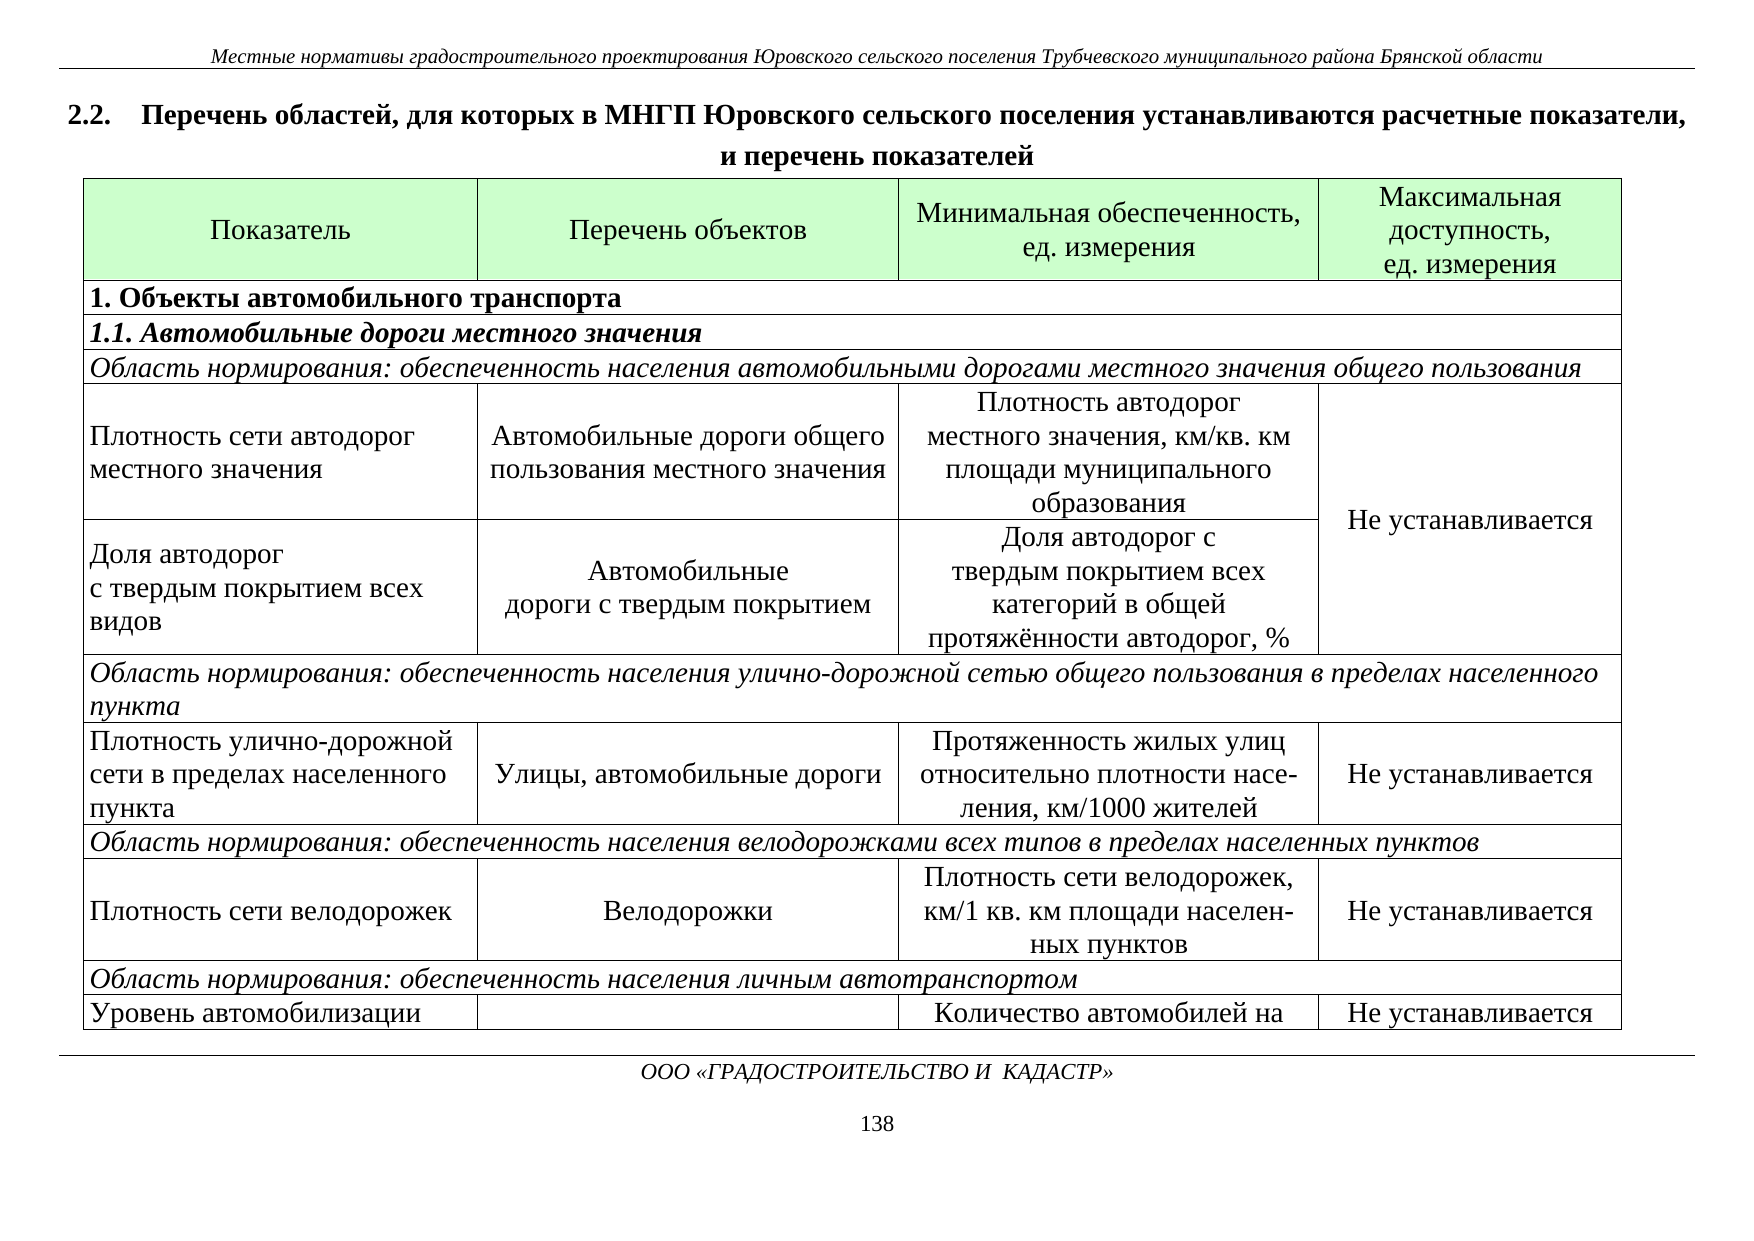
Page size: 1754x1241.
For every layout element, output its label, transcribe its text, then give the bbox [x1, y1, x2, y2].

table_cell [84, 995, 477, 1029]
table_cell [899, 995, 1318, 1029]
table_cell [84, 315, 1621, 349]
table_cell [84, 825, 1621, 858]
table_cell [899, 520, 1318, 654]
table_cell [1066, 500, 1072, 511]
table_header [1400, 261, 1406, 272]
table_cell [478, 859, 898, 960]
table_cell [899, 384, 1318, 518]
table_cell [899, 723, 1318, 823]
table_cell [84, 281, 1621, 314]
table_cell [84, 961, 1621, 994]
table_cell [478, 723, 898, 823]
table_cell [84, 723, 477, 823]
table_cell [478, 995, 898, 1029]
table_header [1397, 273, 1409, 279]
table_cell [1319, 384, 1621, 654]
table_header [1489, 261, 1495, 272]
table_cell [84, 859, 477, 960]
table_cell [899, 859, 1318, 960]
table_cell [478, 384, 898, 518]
list Перечень областей, для которых в МНГП Юровского сельского поселения устанавливаются расчетные показатели, и перечень показателей [59, 97, 1695, 171]
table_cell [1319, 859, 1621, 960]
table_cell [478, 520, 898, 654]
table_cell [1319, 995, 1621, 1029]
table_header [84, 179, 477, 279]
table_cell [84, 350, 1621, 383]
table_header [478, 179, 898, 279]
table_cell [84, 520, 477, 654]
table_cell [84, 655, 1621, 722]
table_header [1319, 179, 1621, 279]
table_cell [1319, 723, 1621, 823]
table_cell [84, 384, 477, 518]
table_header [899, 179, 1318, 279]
